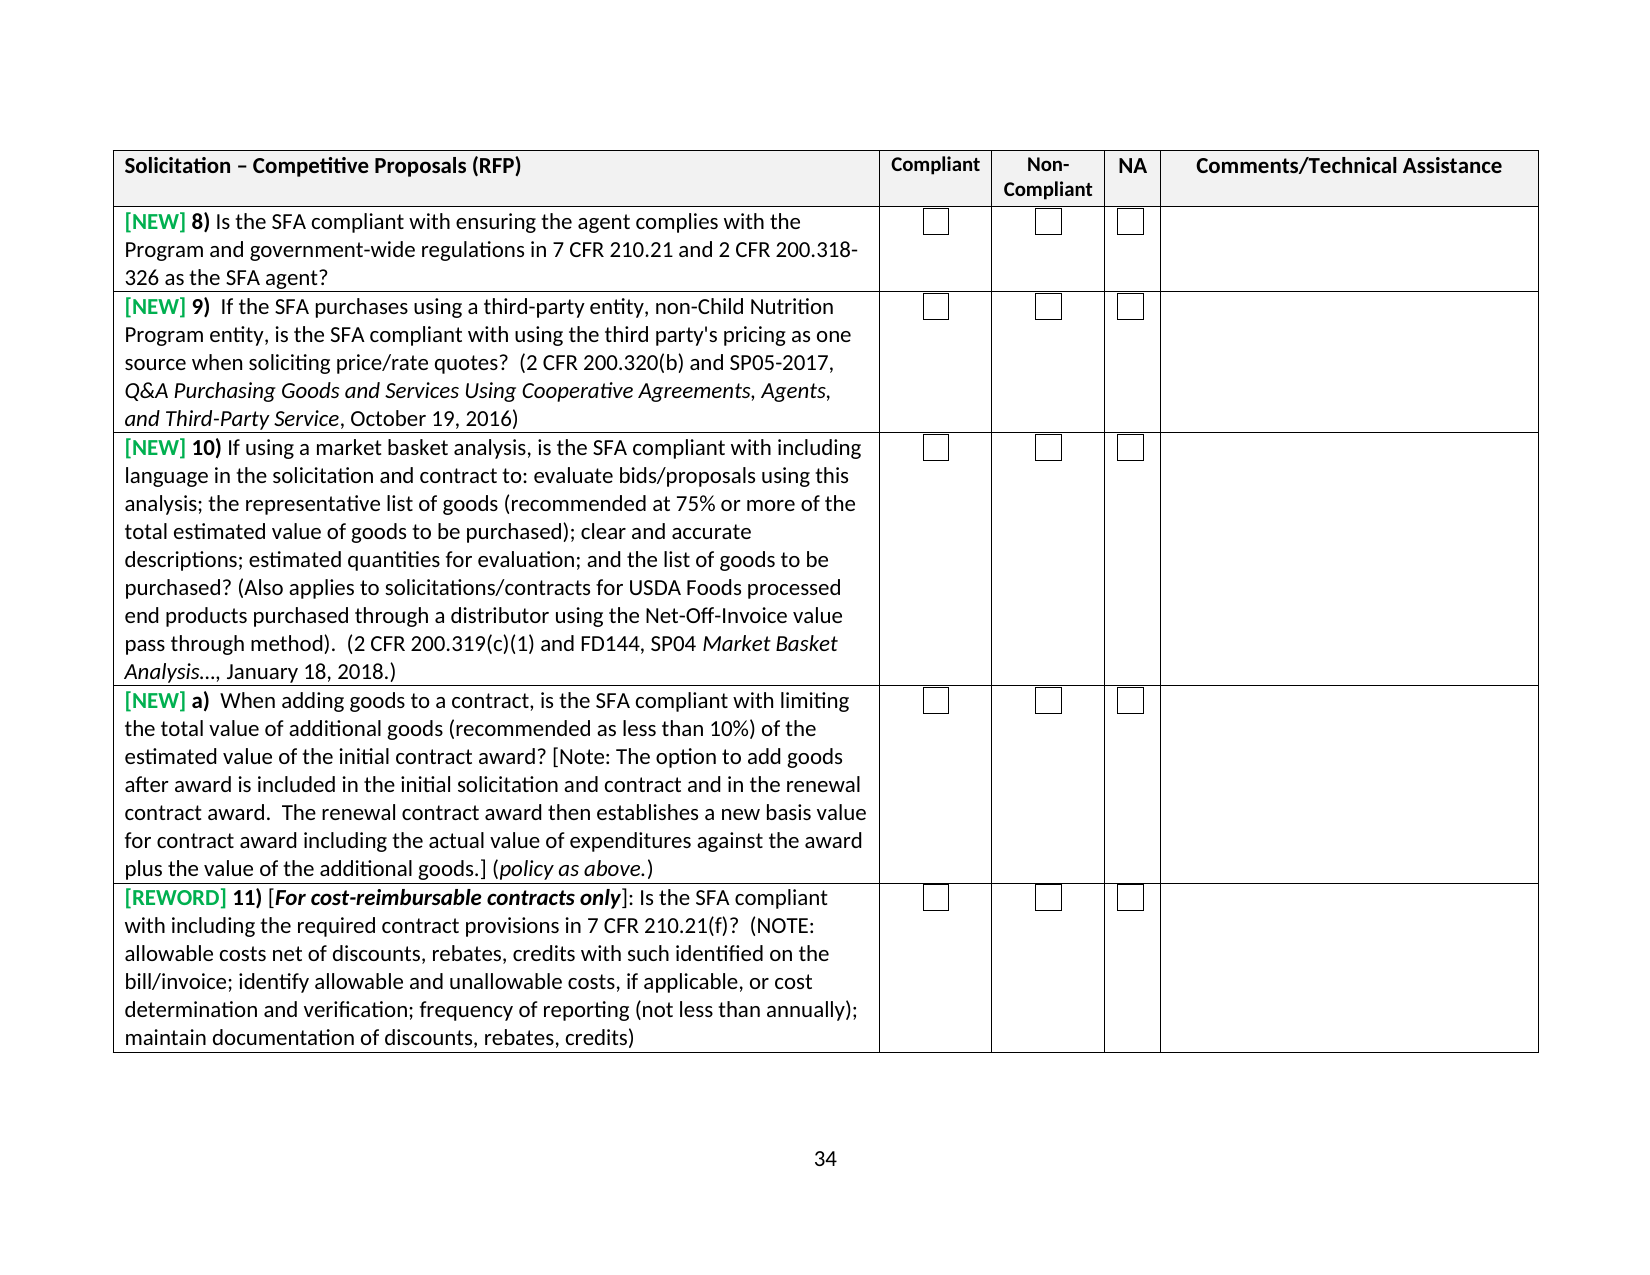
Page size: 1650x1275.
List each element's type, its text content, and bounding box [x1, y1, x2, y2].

table_cell [NEW] a) When adding goods to a contract, is the SFA compliant with limiting the total value of additional goods (recommended as less than 10%) of the estimated value of the initial contract award? [Note: The option to add goods after award is included in the initial solicitation and contract and in the renewal contract award. The renewal contract award then establishes a new basis value for contract award including the actual value of expenditures against the award plus the value of the additional goods.] (policy as above.) [114, 686, 879, 882]
table_cell [992, 207, 1104, 291]
table_cell [992, 686, 1104, 882]
table_header Comments/Technical Assistance [1161, 151, 1538, 206]
table_cell [992, 433, 1104, 685]
table_cell [NEW] 8) Is the SFA compliant with ensuring the agent complies with the Program and government-wide regulations in 7 CFR 210.21 and 2 CFR 200.318-326 as the SFA agent? [114, 207, 879, 291]
table_header NA [1105, 151, 1160, 206]
table_cell [NEW] 10) If using a market basket analysis, is the SFA compliant with including language in the solicitation and contract to: evaluate bids/proposals using this analysis; the representative list of goods (recommended at 75% or more of the total estimated value of goods to be purchased); clear and accurate descriptions; estimated quantities for evaluation; and the list of goods to be purchased? (Also applies to solicitations/contracts for USDA Foods processed end products purchased through a distributor using the Net-Off-Invoice value pass through method). (2 CFR 200.319(c)(1) and FD144, SP04 Market Basket Analysis…, January 18, 2018.) [114, 433, 879, 685]
table_header Solicitation – Competitive Proposals (RFP) [114, 151, 879, 206]
table_cell [992, 884, 1104, 1052]
table_cell [880, 686, 991, 882]
table_cell [880, 292, 991, 432]
table_cell [1161, 884, 1538, 1052]
table_cell [1161, 686, 1538, 882]
table_cell [1161, 292, 1538, 432]
table_cell [REWORD] 11) [For cost-reimbursable contracts only]: Is the SFA compliant with including the required contract provisions in 7 CFR 210.21(f)? (NOTE: allowable costs net of discounts, rebates, credits with such identified on the bill/invoice; identify allowable and unallowable costs, if applicable, or cost determination and verification; frequency of reporting (not less than annually); maintain documentation of discounts, rebates, credits) [114, 884, 879, 1052]
table_cell [1161, 433, 1538, 685]
table_cell [1105, 686, 1160, 882]
table_cell [1105, 884, 1160, 1052]
table_header Compliant [880, 151, 991, 206]
table_cell [1105, 207, 1160, 291]
table_cell [880, 207, 991, 291]
table_cell [NEW] 9) If the SFA purchases using a third-party entity, non-Child Nutrition Program entity, is the SFA compliant with using the third party's pricing as one source when soliciting price/rate quotes? (2 CFR 200.320(b) and SP05-2017, Q&A Purchasing Goods and Services Using Cooperative Agreements, Agents, and Third-Party Service, October 19, 2016) [114, 292, 879, 432]
table_cell [1105, 292, 1160, 432]
table_cell [1161, 207, 1538, 291]
table_cell [1105, 433, 1160, 685]
table_cell [880, 884, 991, 1052]
table_cell [992, 292, 1104, 432]
table_header Non-Compliant [992, 151, 1104, 206]
table_cell [880, 433, 991, 685]
